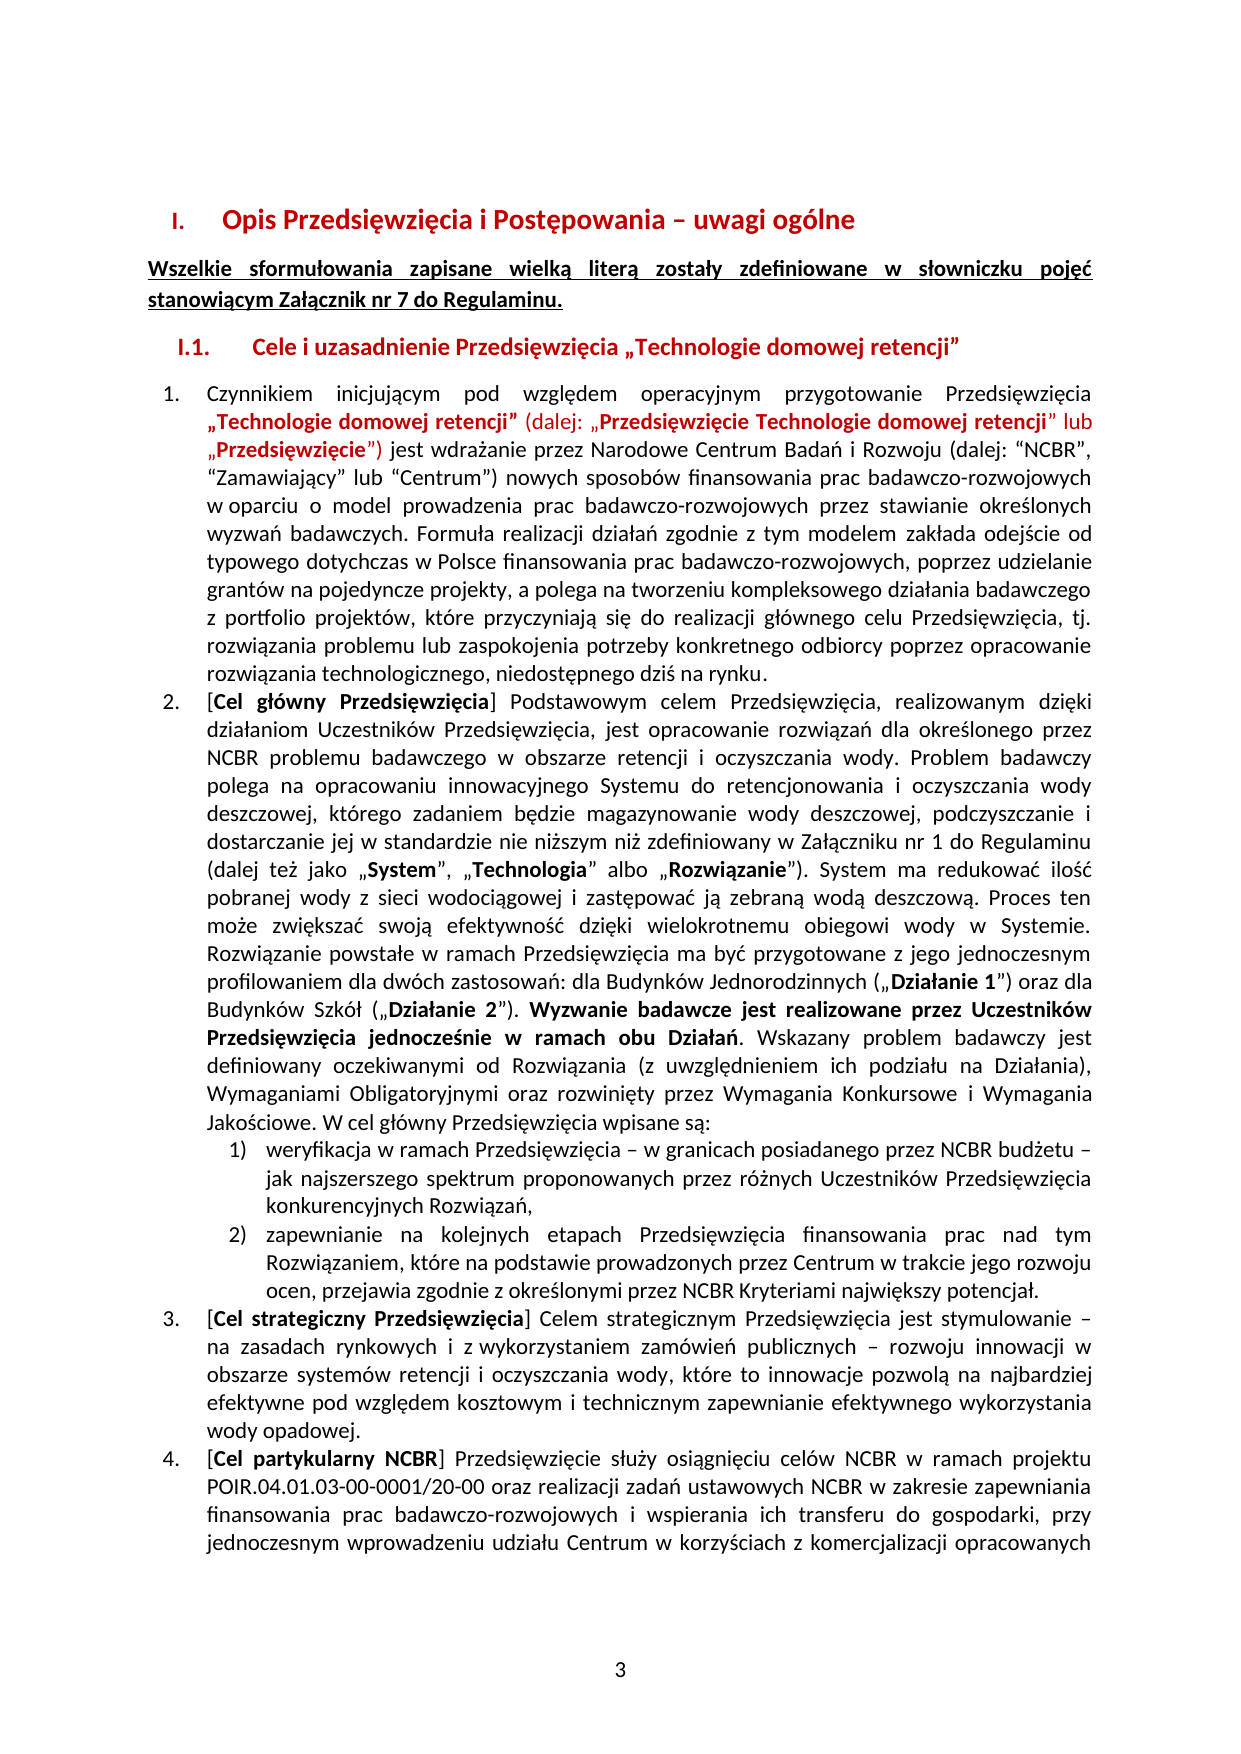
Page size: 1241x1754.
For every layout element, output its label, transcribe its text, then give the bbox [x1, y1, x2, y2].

text Wszelkie sformułowania zapisane wielką literą zostały zdefiniowane w słowniczku pojęć stanowiącym Załącznik nr 7 do Regulaminu. [148, 280, 1093, 313]
list Czynnikiem inicjującym pod względem operacyjnym przygotowanie Przedsięwzięcia „Technologie domowej retencji” (dalej: „Przedsięwzięcie Technologie domowej retencji” lub „Przedsięwzięcie”) jest wdrażanie przez Narodowe Centrum Badań i Rozwoju (dalej: “NCBR”, “Zamawiający” lub “Centrum”) nowych sposobów finansowania prac badawczo-rozwojowych w oparciu o model prowadzenia prac badawczo-rozwojowych przez stawianie określonych wyzwań badawczych. Formuła realizacji działań zgodnie z tym modelem zakłada odejście od typowego dotychczas w Polsce finansowania prac badawczo-rozwojowych, poprzez udzielanie grantów na pojedyncze projekty, a polega na tworzeniu kompleksowego działania badawczego z portfolio projektów, które przyczyniają się do realizacji głównego celu Przedsięwzięcia, tj. rozwiązania problemu lub zaspokojenia potrzeby konkretnego odbiorcy poprzez opracowanie rozwiązania technologicznego, niedostępnego dziś na rynku. [162, 379, 1093, 687]
list [Cel główny Przedsięwzięcia] Podstawowym celem Przedsięwzięcia, realizowanym dzięki działaniom Uczestników Przedsięwzięcia, jest opracowanie rozwiązań dla określonego przez NCBR problemu badawczego w obszarze retencji i oczyszczania wody. Problem badawczy polega na opracowaniu innowacyjnego Systemu do retencjonowania i oczyszczania wody deszczowej, którego zadaniem będzie magazynowanie wody deszczowej, podczyszczanie i dostarczanie jej w standardzie nie niższym niż zdefiniowany w Załączniku nr 1 do Regulaminu (dalej też jako „System”, „Technologia” albo „Rozwiązanie”). System ma redukować ilość pobranej wody z sieci wodociągowej i zastępować ją zebraną wodą deszczową. Proces ten może zwiększać swoją efektywność dzięki wielokrotnemu obiegowi wody w Systemie. Rozwiązanie powstałe w ramach Przedsięwzięcia ma być przygotowane z jego jednoczesnym profilowaniem dla dwóch zastosowań: dla Budynków Jednorodzinnych („Działanie 1”) oraz dla Budynków Szkół („Działanie 2”). Wyzwanie badawcze jest realizowane przez Uczestników Przedsięwzięcia jednocześnie w ramach obu Działań. Wskazany problem badawczy jest definiowany oczekiwanymi od Rozwiązania (z uwzględnieniem ich podziału na Działania), Wymaganiami Obligatoryjnymi oraz rozwinięty przez Wymagania Konkursowe i Wymagania Jakościowe. W cel główny Przedsięwzięcia wpisane są: [162, 687, 1093, 1136]
list weryfikacja w ramach Przedsięwzięcia – w granicach posiadanego przez NCBR budżetu – jak najszerszego spektrum proponowanych przez różnych Uczestników Przedsięwzięcia konkurencyjnych Rozwiązań, [228, 1136, 1093, 1220]
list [162, 1444, 1093, 1556]
subtitle Cele i uzasadnienie Przedsięwzięcia „Technologie domowej retencji” [177, 332, 1093, 362]
list [Cel strategiczny Przedsięwzięcia] Celem strategicznym Przedsięwzięcia jest stymulowanie – na zasadach rynkowych i z wykorzystaniem zamówień publicznych – rozwoju innowacji w obszarze systemów retencji i oczyszczania wody, które to innowacje pozwolą na najbardziej efektywne pod względem kosztowym i technicznym zapewnianie efektywnego wykorzystania wody opadowej. [162, 1304, 1093, 1444]
list zapewnianie na kolejnych etapach Przedsięwzięcia finansowania prac nad tym Rozwiązaniem, które na podstawie prowadzonych przez Centrum w trakcie jego rozwoju ocen, przejawia zgodnie z określonymi przez NCBR Kryteriami największy potencjał. [228, 1220, 1093, 1304]
text Wszelkie sformułowania zapisane wielką literą zostały zdefiniowane w słowniczku pojęć stanowiącym Załącznik nr 7 do Regulaminu. [148, 254, 1093, 279]
subtitle Opis Przedsięwzięcia i Postępowania – uwagi ogólne [185, 201, 1093, 237]
